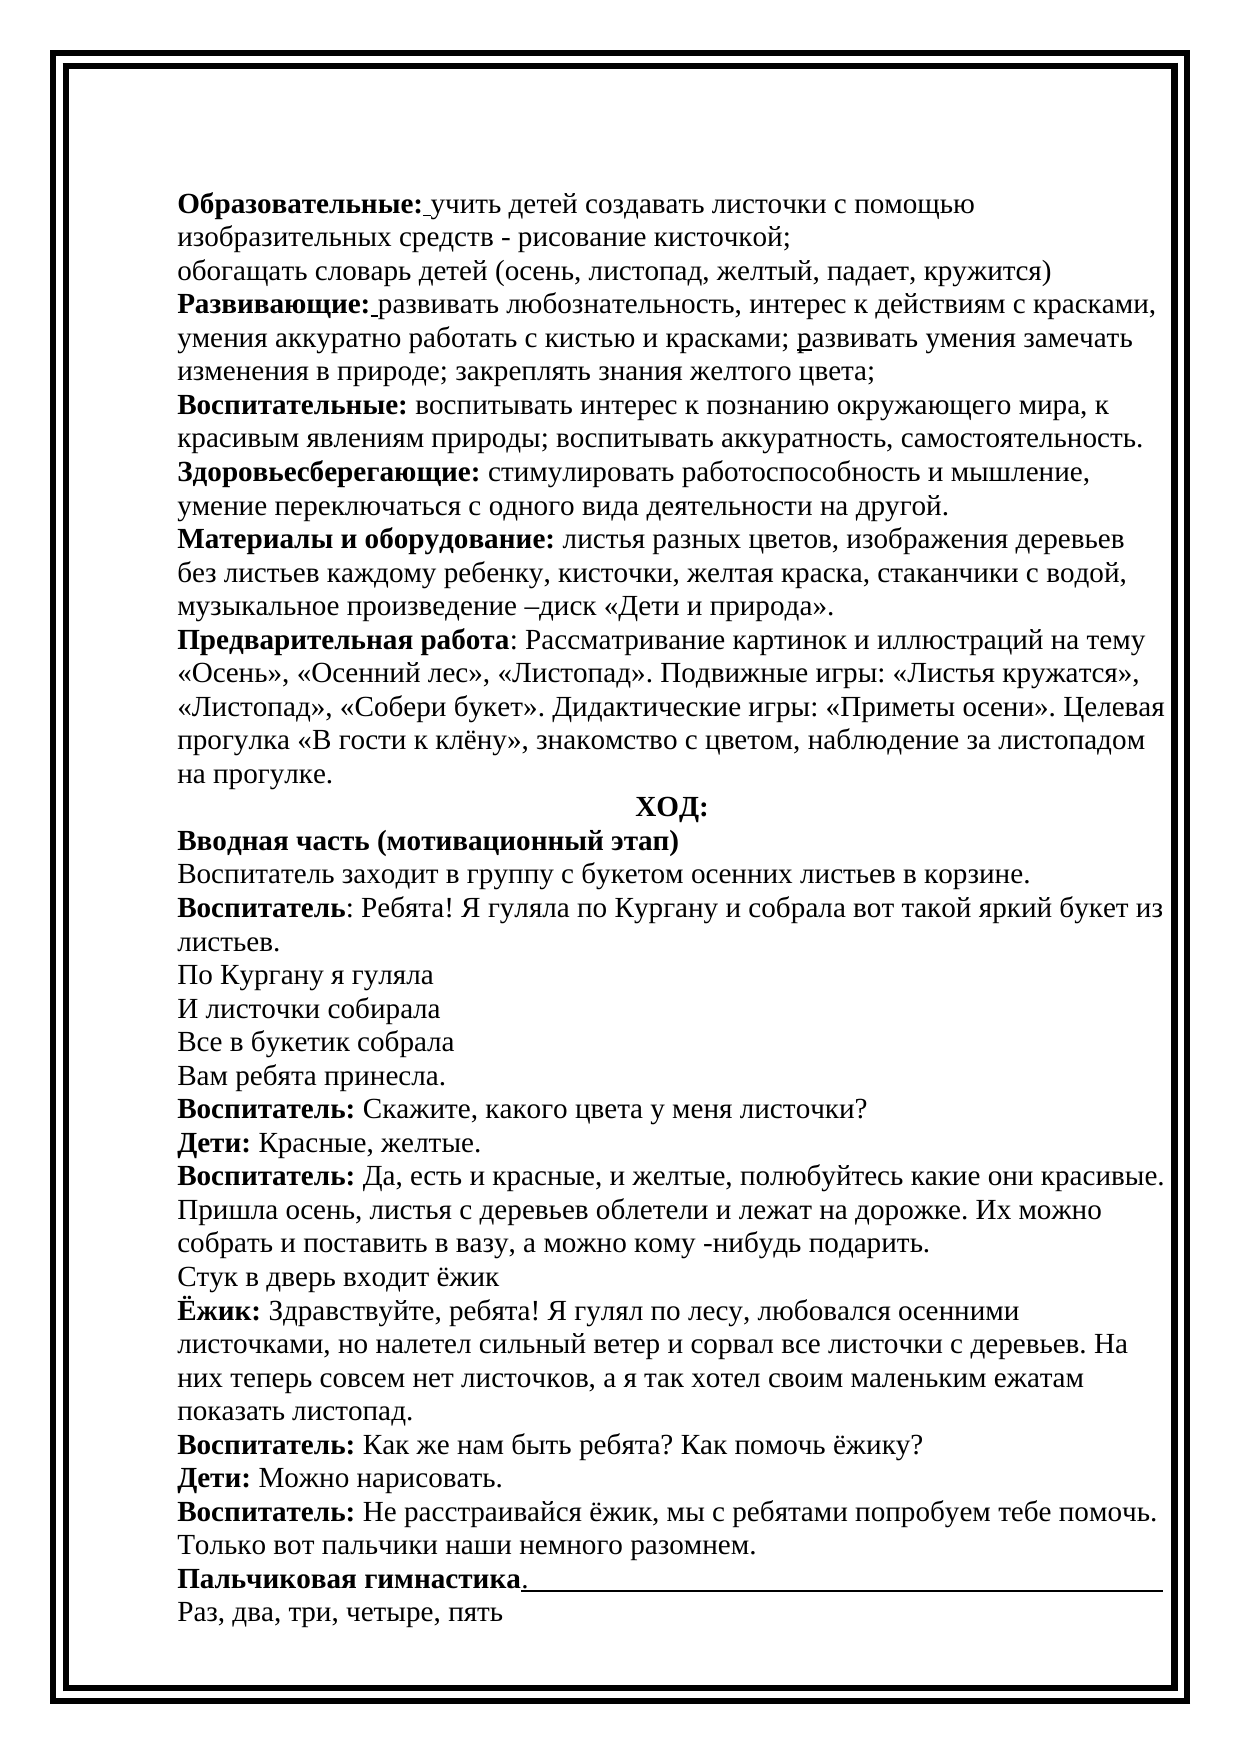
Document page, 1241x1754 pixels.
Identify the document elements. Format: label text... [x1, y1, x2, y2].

text Ёжик: Здравствуйте, ребята! Я гулял по лесу, любовался осенними листочками, но налетел сильный ветер и сорвал все листочки с деревьев. На них теперь совсем нет листочков, а я так хотел своим маленьким ежатам показать листопад. [177, 1293, 1167, 1427]
text Образовательные: учить детей создавать листочки с помощью изобразительных средств - рисование кисточкой; обогащать словарь детей (осень, листопад, желтый, падает, кружится) [177, 186, 1167, 286]
text Предварительная работа: Рассматривание картинок и иллюстраций на тему «Осень», «Осенний лес», «Листопад». Подвижные игры: «Листья кружатся», «Листопад», «Собери букет». Дидактические игры: «Приметы осени». Целевая прогулка «В гости к клёну», знакомство с цветом, наблюдение за листопадом на прогулке. [177, 622, 1167, 789]
text Материалы и оборудование: листья разных цветов, изображения деревьев без листьев каждому ребенку, кисточки, желтая краска, стаканчики с водой, музыкальное произведение –диск «Дети и природа». [177, 521, 1167, 622]
text ХОД: [177, 789, 1167, 823]
text Воспитатель: Не расстраивайся ёжик, мы с ребятами попробуем тебе помочь. Только вот пальчики наши немного разомнем. [177, 1494, 1167, 1561]
text И листочки собирала Все в букетик собрала Вам ребята принесла. [177, 991, 1167, 1091]
text Вводная часть (мотивационный этап) [177, 823, 1167, 857]
text Воспитатель: Скажите, какого цвета у меня листочки? [177, 1091, 1167, 1125]
text Развивающие: развивать любознательность, интерес к действиям с красками, умения аккуратно работать с кистью и красками; развивать умения замечать изменения в природе; закреплять знания желтого цвета; [177, 286, 1167, 387]
text Воспитательные: воспитывать интерес к познанию окружающего мира, к красивым явлениям природы; воспитывать аккуратность, самостоятельность. [177, 387, 1167, 454]
text Воспитатель: Как же нам быть ребята? Как помочь ёжику? [177, 1427, 1167, 1460]
text Воспитатель: Да, есть и красные, и желтые, полюбуйтесь какие они красивые. Пришла осень, листья с деревьев облетели и лежат на дорожке. Их можно собрать и поставить в вазу, а можно кому -нибудь подарить. Стук в дверь входит ёжик [177, 1158, 1167, 1293]
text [177, 1561, 1167, 1628]
text Здоровьесберегающие: стимулировать работоспособность и мышление, умение переключаться с одного вида деятельности на другой. [177, 454, 1167, 521]
text Дети: Можно нарисовать. [177, 1460, 1167, 1494]
text По Кургану я гуляла [177, 957, 1167, 991]
text Дети: Красные, желтые. [177, 1125, 1167, 1158]
text Воспитатель заходит в группу с букетом осенних листьев в корзине. Воспитатель: Ребята! Я гуляла по Кургану и собрала вот такой яркий букет из листьев. [177, 857, 1167, 957]
